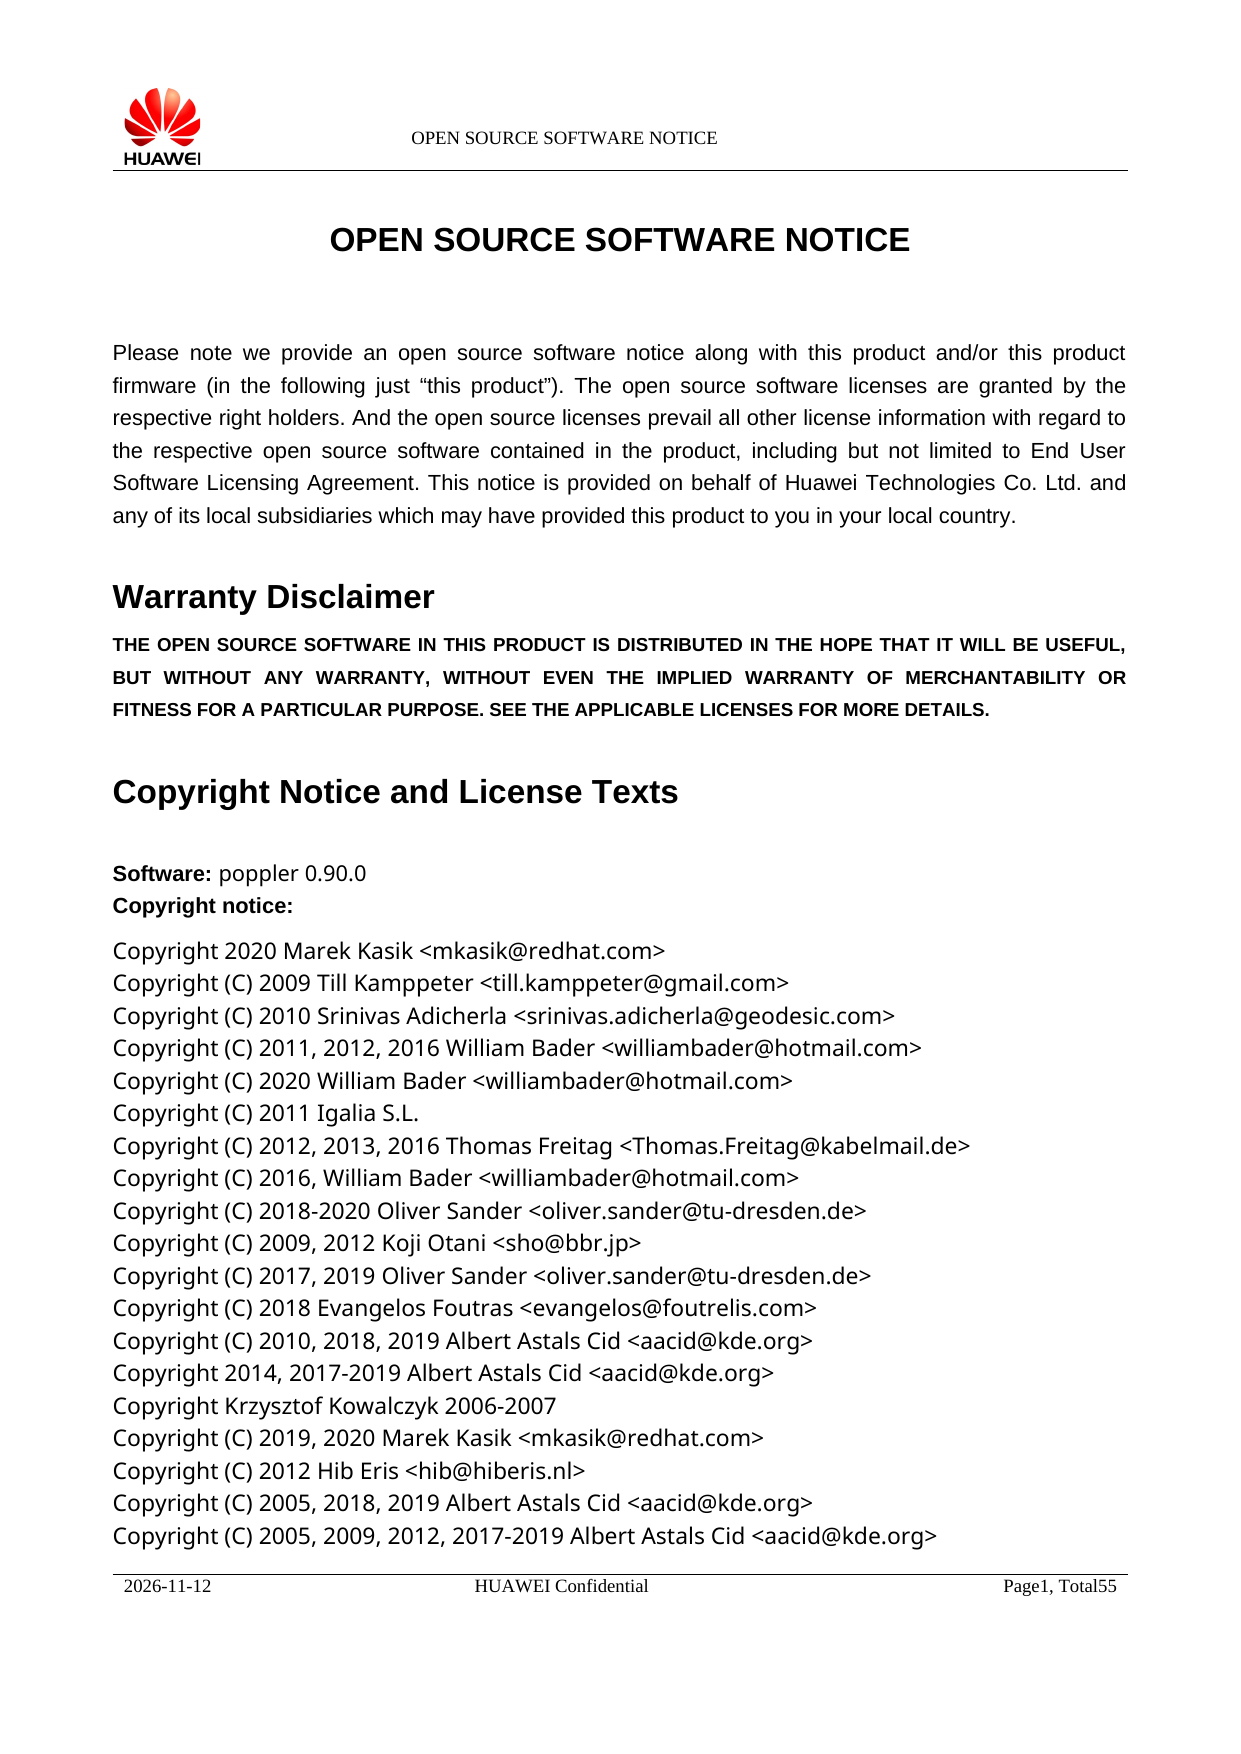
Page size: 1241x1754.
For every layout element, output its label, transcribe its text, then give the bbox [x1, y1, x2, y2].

text Warranty Disclaimer [112, 564, 1128, 629]
title Software: poppler 0.90.0 [112, 856, 1128, 889]
text OPEN SOURCE SOFTWARE NOTICE [112, 206, 1128, 271]
picture [124, 88, 201, 165]
text Copyright Notice and License Texts [112, 759, 1128, 824]
text Please note we provide an open source software notice along with this product and/or this product firmware (in the following just “this product”). The open source software licenses are granted by the respective right holders. And the open source licenses prevail all other license information with regard to the respective open source software contained in the product, including but not limited to End User Software Licensing Agreement. This notice is provided on behalf of Huawei Technologies Co. Ltd. and any of its local subsidiaries which may have provided this product to you in your local country. [112, 336, 1128, 531]
text Copyright notice: [112, 889, 1128, 921]
text The open source software in this product is distributed in the hope that it will be useful, but WITHOUT ANY WARRANTY, without even the implied warranty of MERCHANTABILITY or FITNESS FOR A PARTICULAR PURPOSE. See the applicable licenses for more details. [112, 629, 1128, 726]
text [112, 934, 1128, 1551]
